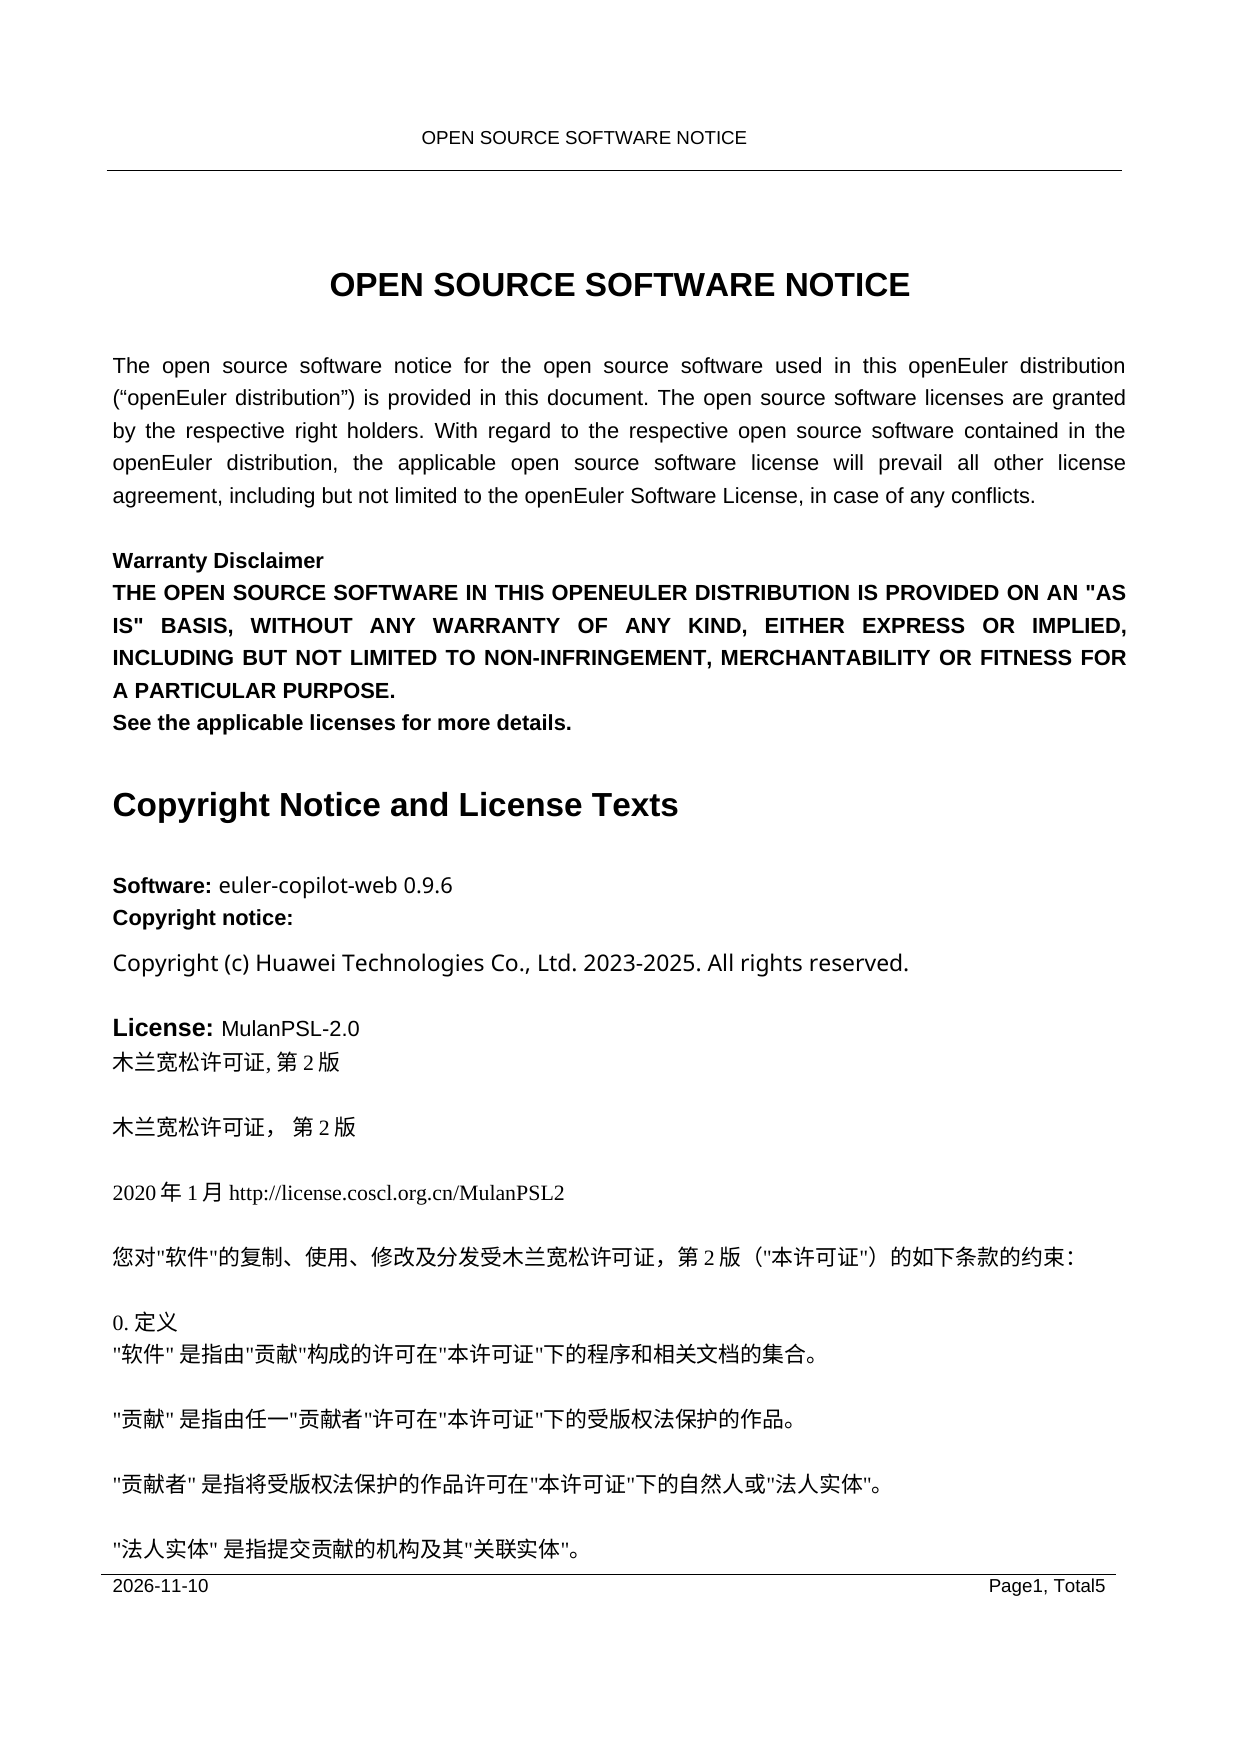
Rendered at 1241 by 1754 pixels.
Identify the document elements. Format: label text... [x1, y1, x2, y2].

text License: MulanPSL-2.0 [112, 1012, 1128, 1044]
text Copyright Notice and License Texts [112, 771, 1128, 836]
text The open source software notice for the open source software used in this openEuler distribution (“openEuler distribution”) is provided in this document. The open source software licenses are granted by the respective right holders. With regard to the respective open source software contained in the openEuler distribution, the applicable open source software license will prevail all other license agreement, including but not limited to the openEuler Software License, in case of any conflicts. [112, 349, 1128, 511]
title Software: euler-copilot-web 0.9.6 [112, 869, 1128, 901]
text Warranty Disclaimer [112, 544, 1128, 576]
text Copyright (c) Huawei Technologies Co., Ltd. 2023-2025. All rights reserved. [112, 947, 1128, 1012]
text Copyright notice: [112, 901, 1128, 934]
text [112, 1044, 1128, 1564]
text THE OPEN SOURCE SOFTWARE IN THIS OPENEULER DISTRIBUTION IS PROVIDED ON AN "AS IS" BASIS, WITHOUT ANY WARRANTY OF ANY KIND, EITHER EXPRESS OR IMPLIED, INCLUDING BUT NOT LIMITED TO NON-INFRINGEMENT, MERCHANTABILITY OR FITNESS FOR A PARTICULAR PURPOSE. See the applicable licenses for more details. [112, 576, 1128, 739]
text OPEN SOURCE SOFTWARE NOTICE [112, 251, 1128, 316]
